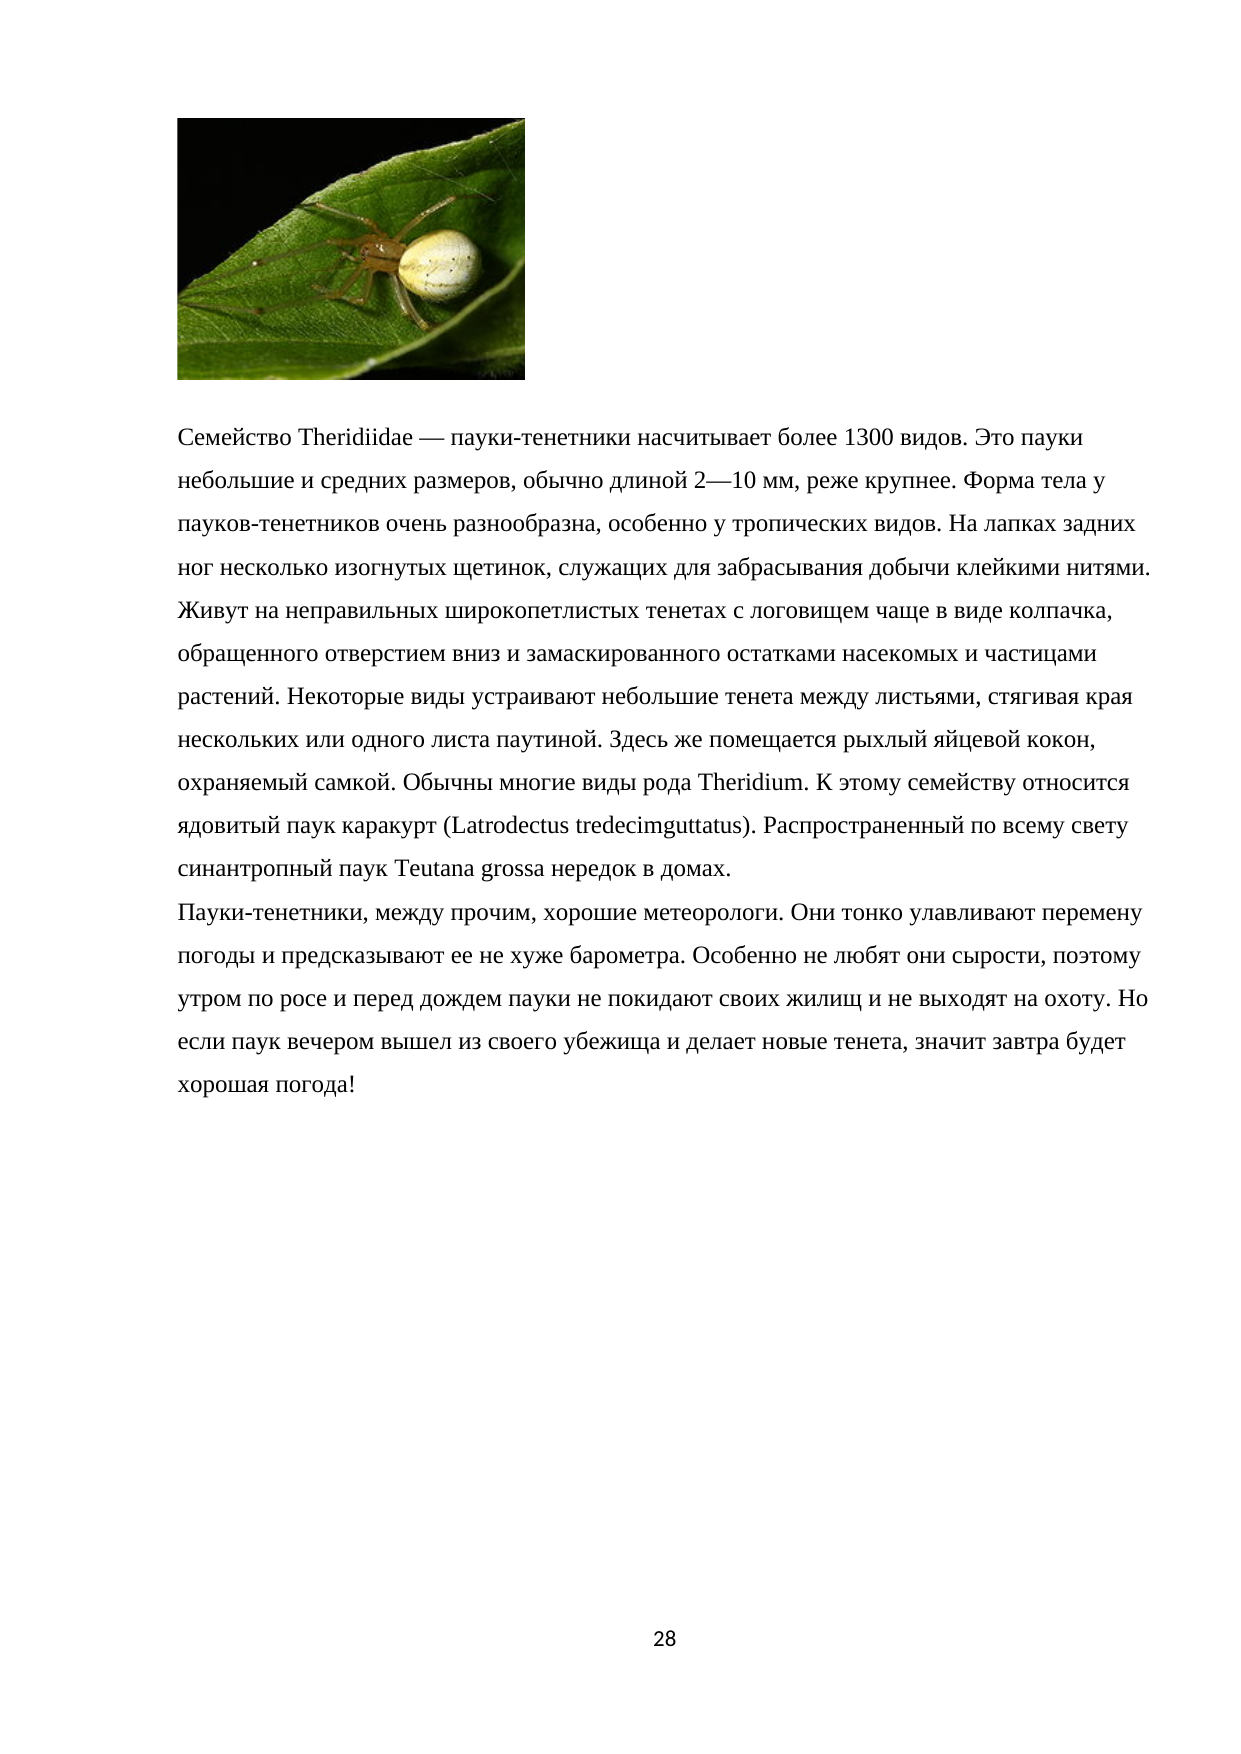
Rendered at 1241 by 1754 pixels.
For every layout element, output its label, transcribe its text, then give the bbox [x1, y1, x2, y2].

text Пауки-тенетники, между прочим, хорошие метеорологи. Они тонко улавливают перемену погоды и предсказывают ее не хуже барометра. Особенно не любят они сырости, поэтому утром по росе и перед дождем пауки не покидают своих жилищ и не выходят на охоту. Но если паук вечером вышел из своего убежища и делает новые тенета, значит завтра будет хорошая погода! [177, 897, 1152, 1098]
text Живут на неправильных широкопетлистых тенетах с логовищем чаще в виде колпачка, обращенного отверстием вниз и замаскированного остатками насекомых и частицами растений. Некоторые виды устраивают небольшие тенета между листьями, стягивая края нескольких или одного листа паутиной. Здесь же помещается рыхлый яйцевой кокон, охраняемый самкой. Обычны многие виды рода Theridium. К этому семейству относится ядовитый паук каракурт (Latrodectus tredecimguttatus). Распространенный по всему свету синантропный паук Teutana grossa нередок в домах. [177, 595, 1152, 882]
text Семейство Theridiidae — пауки-тенетники насчитывает более 1300 видов. Это пауки небольшие и средних размеров, обычно длиной 2—10 мм, реже крупнее. Форма тела у пауков-тенетников очень разнообразна, особенно у тропических видов. На лапках задних ног несколько изогнутых щетинок, служащих для забрасывания добычи клейкими нитями. [177, 422, 1152, 580]
picture [177, 118, 525, 380]
